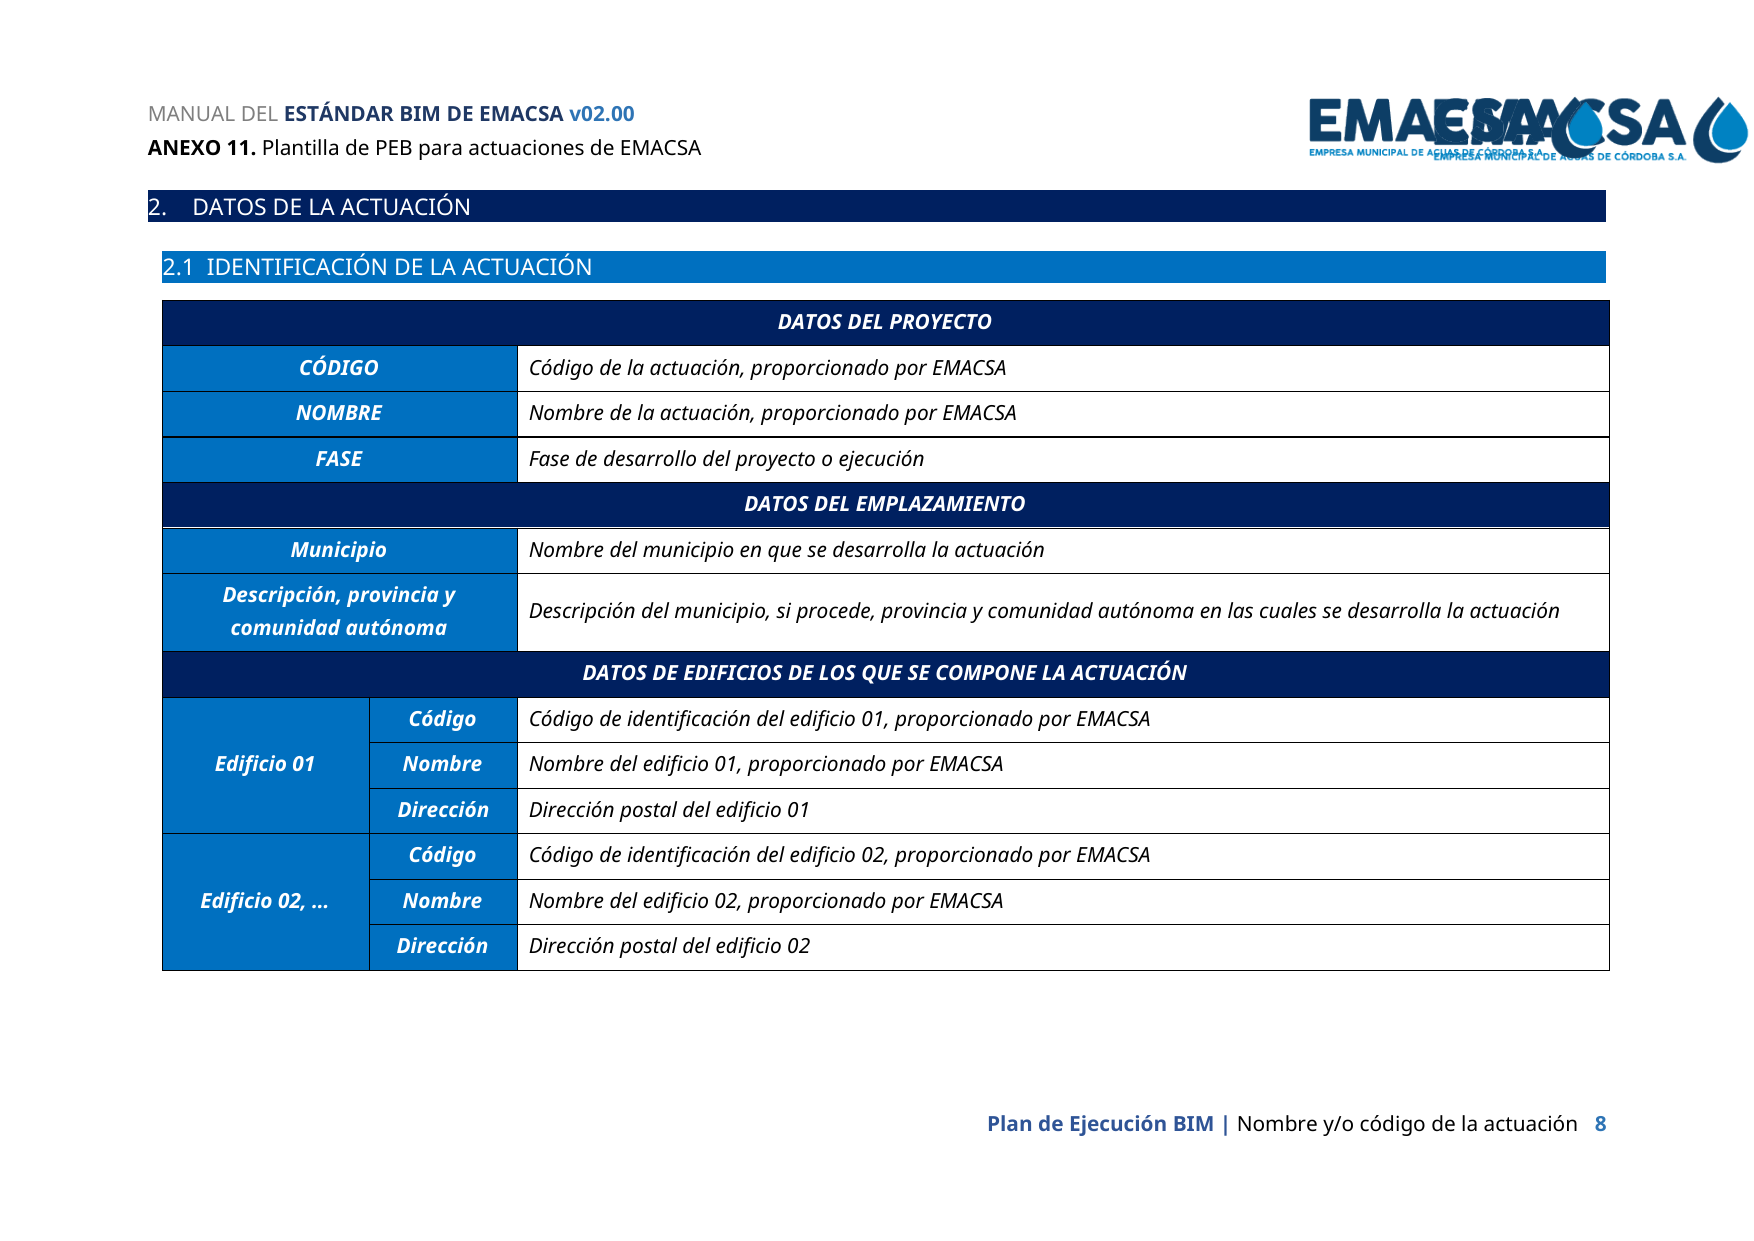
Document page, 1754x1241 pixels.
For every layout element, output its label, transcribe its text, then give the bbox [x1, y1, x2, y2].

table_cell DATOS DEL EMPLAZAMIENTO [163, 483, 1609, 527]
table_cell Dirección postal del edificio 02 [518, 925, 1609, 970]
table_cell Código de identificación del edificio 02, proporcionado por EMACSA [518, 834, 1609, 879]
table_cell Municipio [163, 529, 517, 573]
table_cell FASE [163, 438, 517, 482]
subtitle DATOS DE LA ACTUACIÓN [148, 190, 1606, 222]
table_cell Código de la actuación, proporcionado por EMACSA [518, 346, 1609, 391]
table_cell Código [370, 834, 517, 879]
table_cell Nombre de la actuación, proporcionado por EMACSA [518, 392, 1609, 436]
subtitle IDENTIFICACIÓN DE LA ACTUACIÓN [162, 251, 1606, 283]
table_cell Nombre [370, 743, 517, 788]
table_cell Dirección [370, 925, 517, 970]
table_cell NOMBRE [163, 392, 517, 436]
table_cell Fase de desarrollo del proyecto o ejecución [518, 438, 1609, 482]
table_cell Código de identificación del edificio 01, proporcionado por EMACSA [518, 698, 1609, 742]
table_cell Descripción del municipio, si procede, provincia y comunidad autónoma en las cuales se desarrolla la actuación [518, 574, 1609, 651]
table_cell Nombre del edificio 02, proporcionado por EMACSA [518, 880, 1609, 924]
table_cell Edificio 01 [163, 698, 369, 833]
table_cell DATOS DE EDIFICIOS DE LOS QUE SE COMPONE LA ACTUACIÓN [163, 652, 1609, 697]
table_cell Dirección postal del edificio 01 [518, 789, 1609, 833]
table_cell Nombre [370, 880, 517, 924]
table_cell Edificio 02, … [163, 834, 369, 970]
table_cell Nombre del municipio en que se desarrolla la actuación [518, 529, 1609, 573]
table_cell Nombre del edificio 01, proporcionado por EMACSA [518, 743, 1609, 788]
table_cell Dirección [370, 789, 517, 833]
picture [1304, 95, 1754, 165]
table_cell Código [370, 698, 517, 742]
table_cell Descripción, provincia y comunidad autónoma [163, 574, 517, 651]
table_header DATOS DEL PROYECTO [163, 301, 1609, 345]
table_cell CÓDIGO [163, 346, 517, 391]
